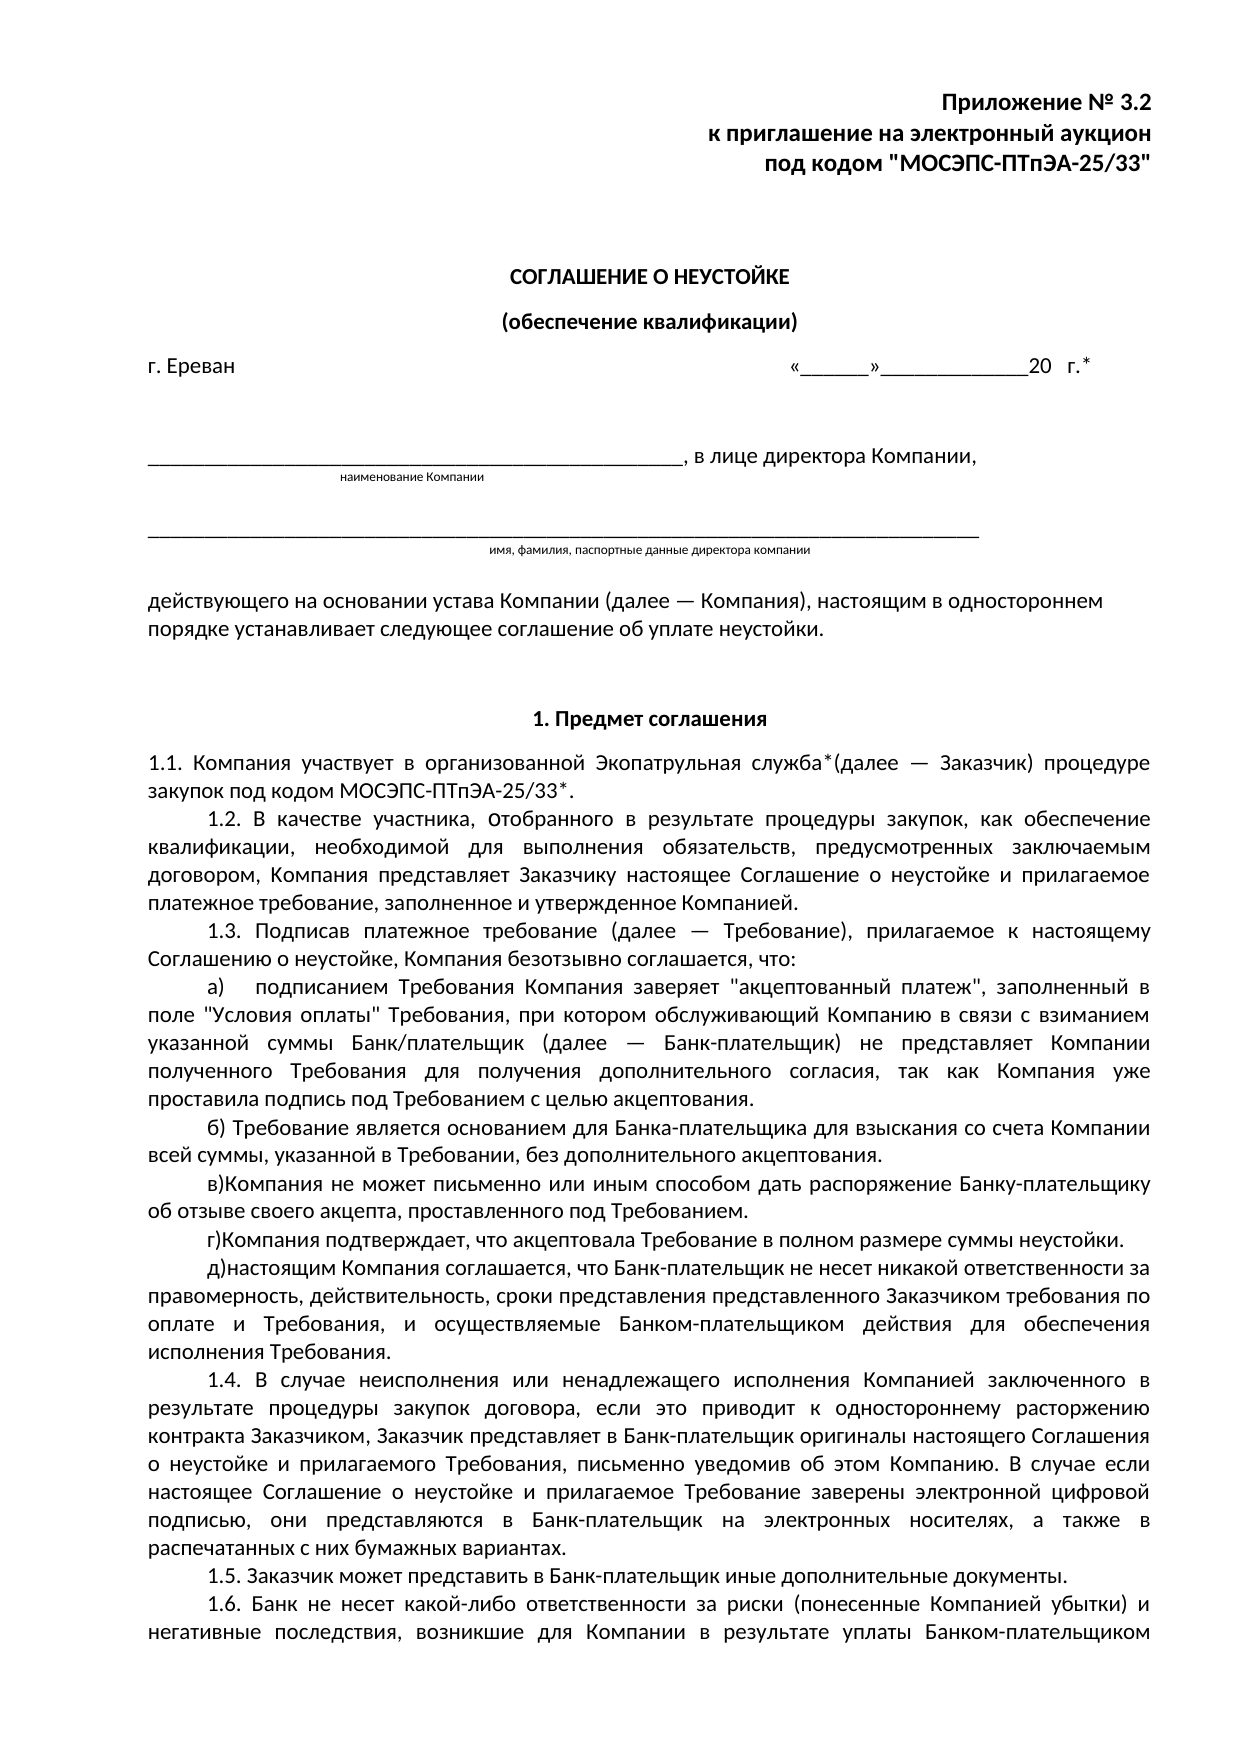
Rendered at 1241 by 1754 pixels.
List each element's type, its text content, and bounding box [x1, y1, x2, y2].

text 1.3. Подписав платежное требование (далее — Требование), прилагаемое к настоящему Соглашению о неустойке, Компания безотзывно соглашается, что: [148, 916, 1152, 972]
text (обеспечение квалификации) [148, 307, 1152, 335]
text порядке устанавливает следующее соглашение об уплате неустойки. [148, 614, 1152, 642]
text наименование Компании [340, 469, 1152, 497]
text 1.2. В качестве участника, օтобранного в результате процедуры закупок, как обеспечение квалификации, необходимой для выполнения обязательств, предусмотренных заключаемым договором, Kомпания представляет Заказчику настоящее Соглашение о неустойке и прилагаемое платежное требование, заполненное и утвержденное Компанией. [148, 804, 1152, 916]
table_header г. Ереван [136, 351, 635, 396]
text в)Компания не может письменно или иным способом дать распоряжение Банку-плательщику об отзыве своего акцепта, проставленного под Требованием. [148, 1169, 1152, 1225]
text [148, 1589, 1152, 1645]
text действующего на основании устава Компании (далее — Компания), настоящим в одностороннем [148, 586, 1152, 614]
text имя, фамилия, паспортные данные директора компании [148, 542, 1152, 569]
text г)Компания подтверждает, что акцептовала Требование в полном размере суммы неустойки. [148, 1225, 1152, 1253]
text а) подписанием Требования Компания заверяет "акцептованный платеж", заполненный в поле "Условия оплаты" Требования, при котором обслуживающий Компанию в связи с взиманием указанной суммы Банк/плательщик (далее — Банк-плательщик) не представляет Компании полученного Требования для получения дополнительного согласия, так как Компания уже проставила подпись под Требованием с целью акцептования. [148, 972, 1152, 1113]
text 1.5. Заказчик может представить в Банк-плательщик иные дополнительные документы. [148, 1561, 1152, 1589]
text 1. Предмет соглашения [148, 704, 1152, 732]
text СОГЛАШЕНИЕ О НЕУСТОЙКЕ [148, 262, 1152, 290]
text б) Требование является основанием для Банка-плательщика для взыскания со счета Компании всей суммы, указанной в Требовании, без дополнительного акцептования. [148, 1113, 1152, 1169]
text к приглашение на электронный аукцион [177, 117, 1152, 147]
table_header «______»_____________20 г.* [635, 351, 1104, 396]
text д)настоящим Компания соглашается, что Банк-плательщик не несет никакой ответственности за правомерность, действительность, сроки представления представленного Заказчиком требования по оплате и Требования, и осуществляемые Банком-плательщиком действия для обеспечения исполнения Требования. [148, 1253, 1152, 1365]
text 1.4. В случае неисполнения или ненадлежащего исполнения Компанией заключенного в результате процедуры закупок договора, если это приводит к одностороннему расторжению контракта Заказчиком, Заказчик представляет в Банк-плательщик оригиналы настоящего Соглашения о неустойке и прилагаемого Требования, письменно уведомив об этом Компанию. В случае если настоящее Соглашение о неустойке и прилагаемое Требование заверены электронной цифровой подписью, они представляются в Банк-плательщик на электронных носителях, а также в распечатанных с них бумажных вариантах. [148, 1365, 1152, 1561]
text _______________________________________________, в лице директора Компании, [148, 441, 1152, 469]
text Приложение № 3.2 [148, 86, 1152, 117]
text под кодом "МОСЭПС-ПТпЭА-25/33" [177, 147, 1152, 178]
text _________________________________________________________________________ [148, 513, 1152, 542]
text 1.1. Компания участвует в организованной Экопатрульная служба*(далее — Заказчик) процедуре закупок под кодом МОСЭПС-ПТпЭА-25/33*. [148, 748, 1152, 804]
